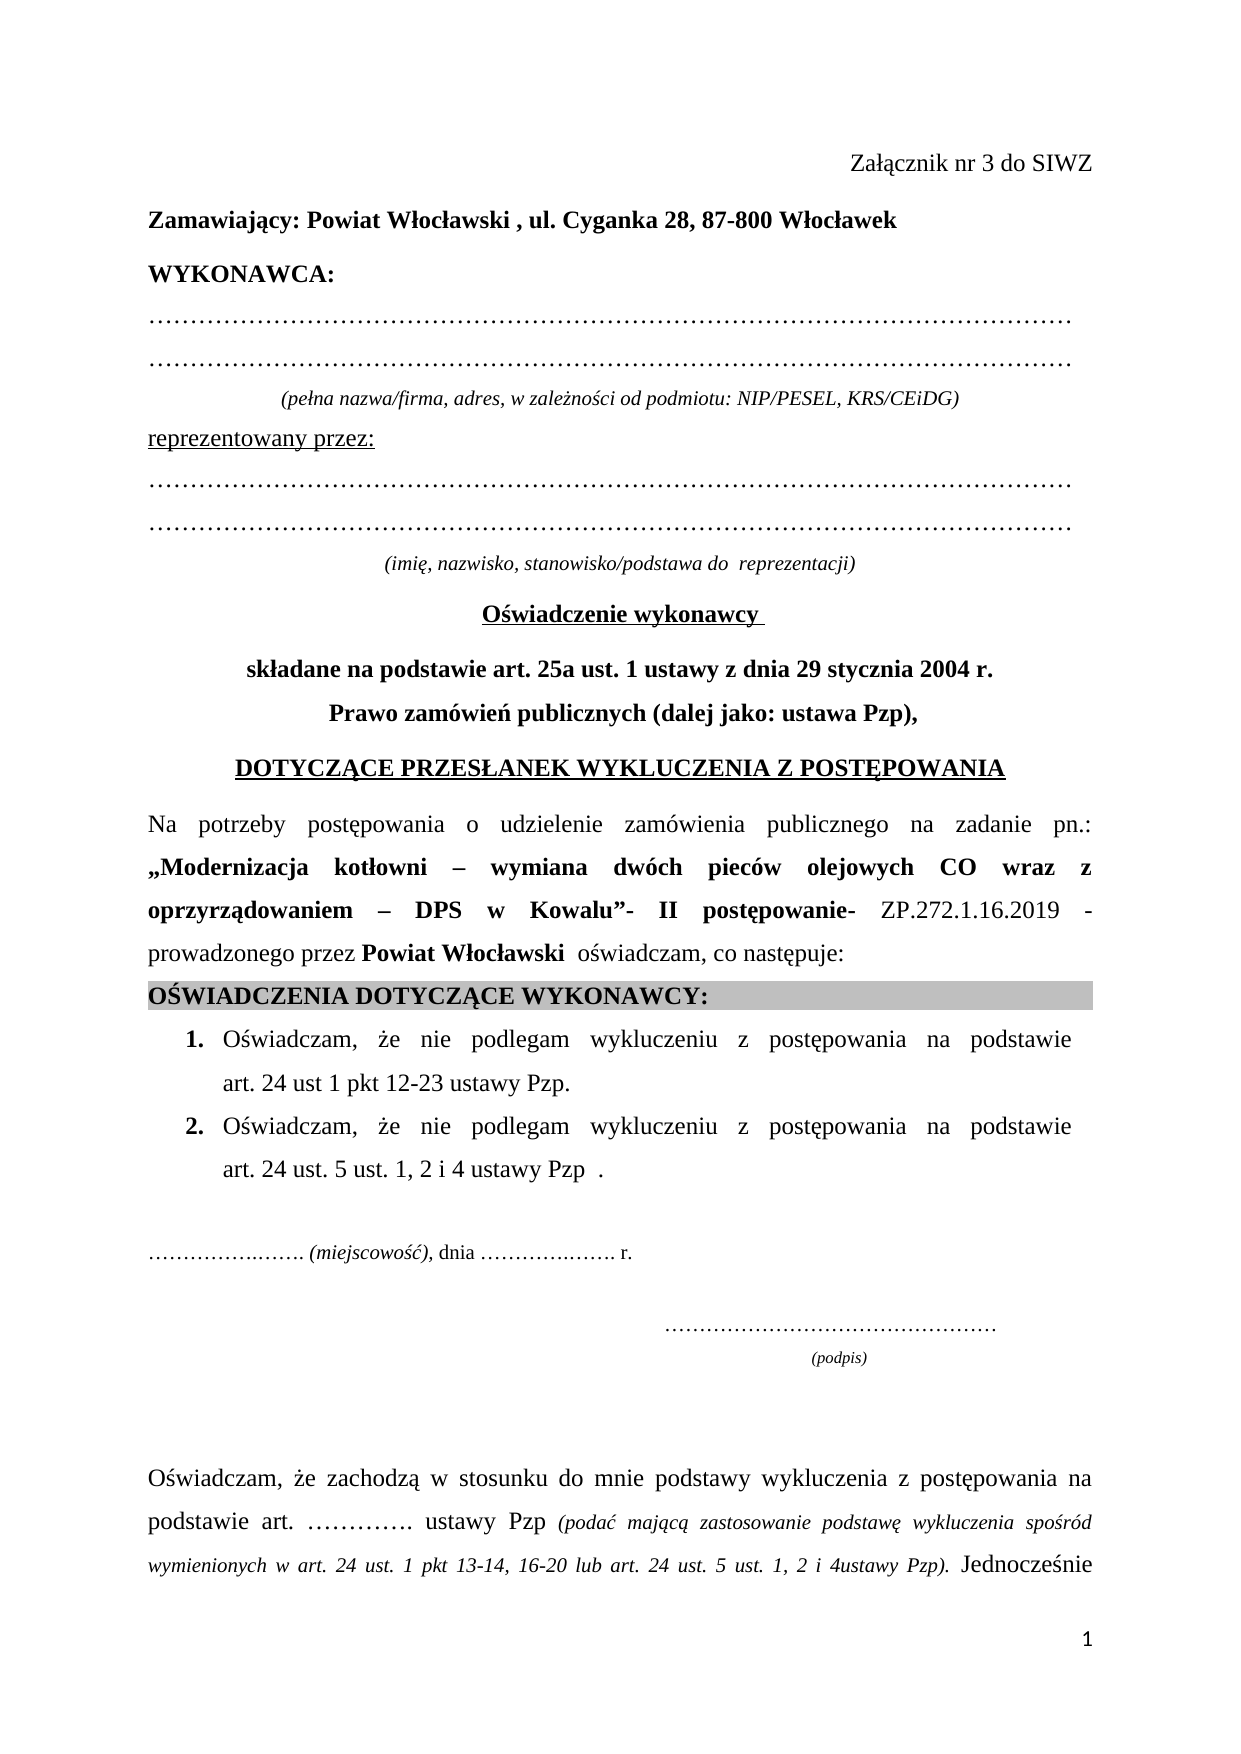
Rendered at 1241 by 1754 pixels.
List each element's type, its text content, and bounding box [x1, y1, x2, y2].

text Prawo zamówień publicznych (dalej jako: ustawa Pzp), [148, 698, 1093, 726]
text WYKONAWCA: [148, 259, 1093, 288]
text (pełna nazwa/firma, adres, w zależności od podmiotu: NIP/PESEL, KRS/CEiDG) [148, 386, 1093, 410]
text (podpis) [738, 1348, 1093, 1367]
text Zamawiający: Powiat Włocławski , ul. Cyganka 28, 87-800 Włocławek [148, 205, 1093, 234]
text ………………………………………… [148, 1312, 1093, 1336]
text (imię, nazwisko, stanowisko/podstawa do reprezentacji) [148, 550, 1093, 574]
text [148, 1463, 1093, 1578]
text Na potrzeby postępowania o udzielenie zamówienia publicznego na zadanie pn.: „Modernizacja kotłowni – wymiana dwóch pieców olejowych CO wraz z oprzyrządowaniem – DPS w Kowalu”- II postępowanie- ZP.272.1.16.2019 - prowadzonego przez Powiat Włocławski oświadczam, co następuje: [148, 809, 1093, 967]
list Oświadczam, że nie podlegam wykluczeniu z postępowania na podstawie art. 24 ust. 5 ust. 1, 2 i 4 ustawy Pzp . [185, 1111, 1093, 1183]
text …………….……. (miejscowość), dnia ………….……. r. [148, 1240, 1093, 1264]
text …………………………………………………………………………………………………………………………………………………………………………………………………… [148, 300, 1093, 372]
text Załącznik nr 3 do SIWZ [694, 148, 1093, 176]
text Oświadczenie wykonawcy [148, 599, 1093, 628]
text DOTYCZĄCE PRZESŁANEK WYKLUCZENIA Z POSTĘPOWANIA [148, 753, 1093, 782]
text …………………………………………………………………………………………………………………………………………………………………………………………………… [148, 464, 1093, 536]
text składane na podstawie art. 25a ust. 1 ustawy z dnia 29 stycznia 2004 r. [148, 654, 1093, 683]
text reprezentowany przez: [148, 423, 1093, 452]
text OŚWIADCZENIA DOTYCZĄCE WYKONAWCY: [148, 981, 1093, 1010]
list Oświadczam, że nie podlegam wykluczeniu z postępowania na podstawie art. 24 ust 1 pkt 12-23 ustawy Pzp. [185, 1024, 1093, 1096]
